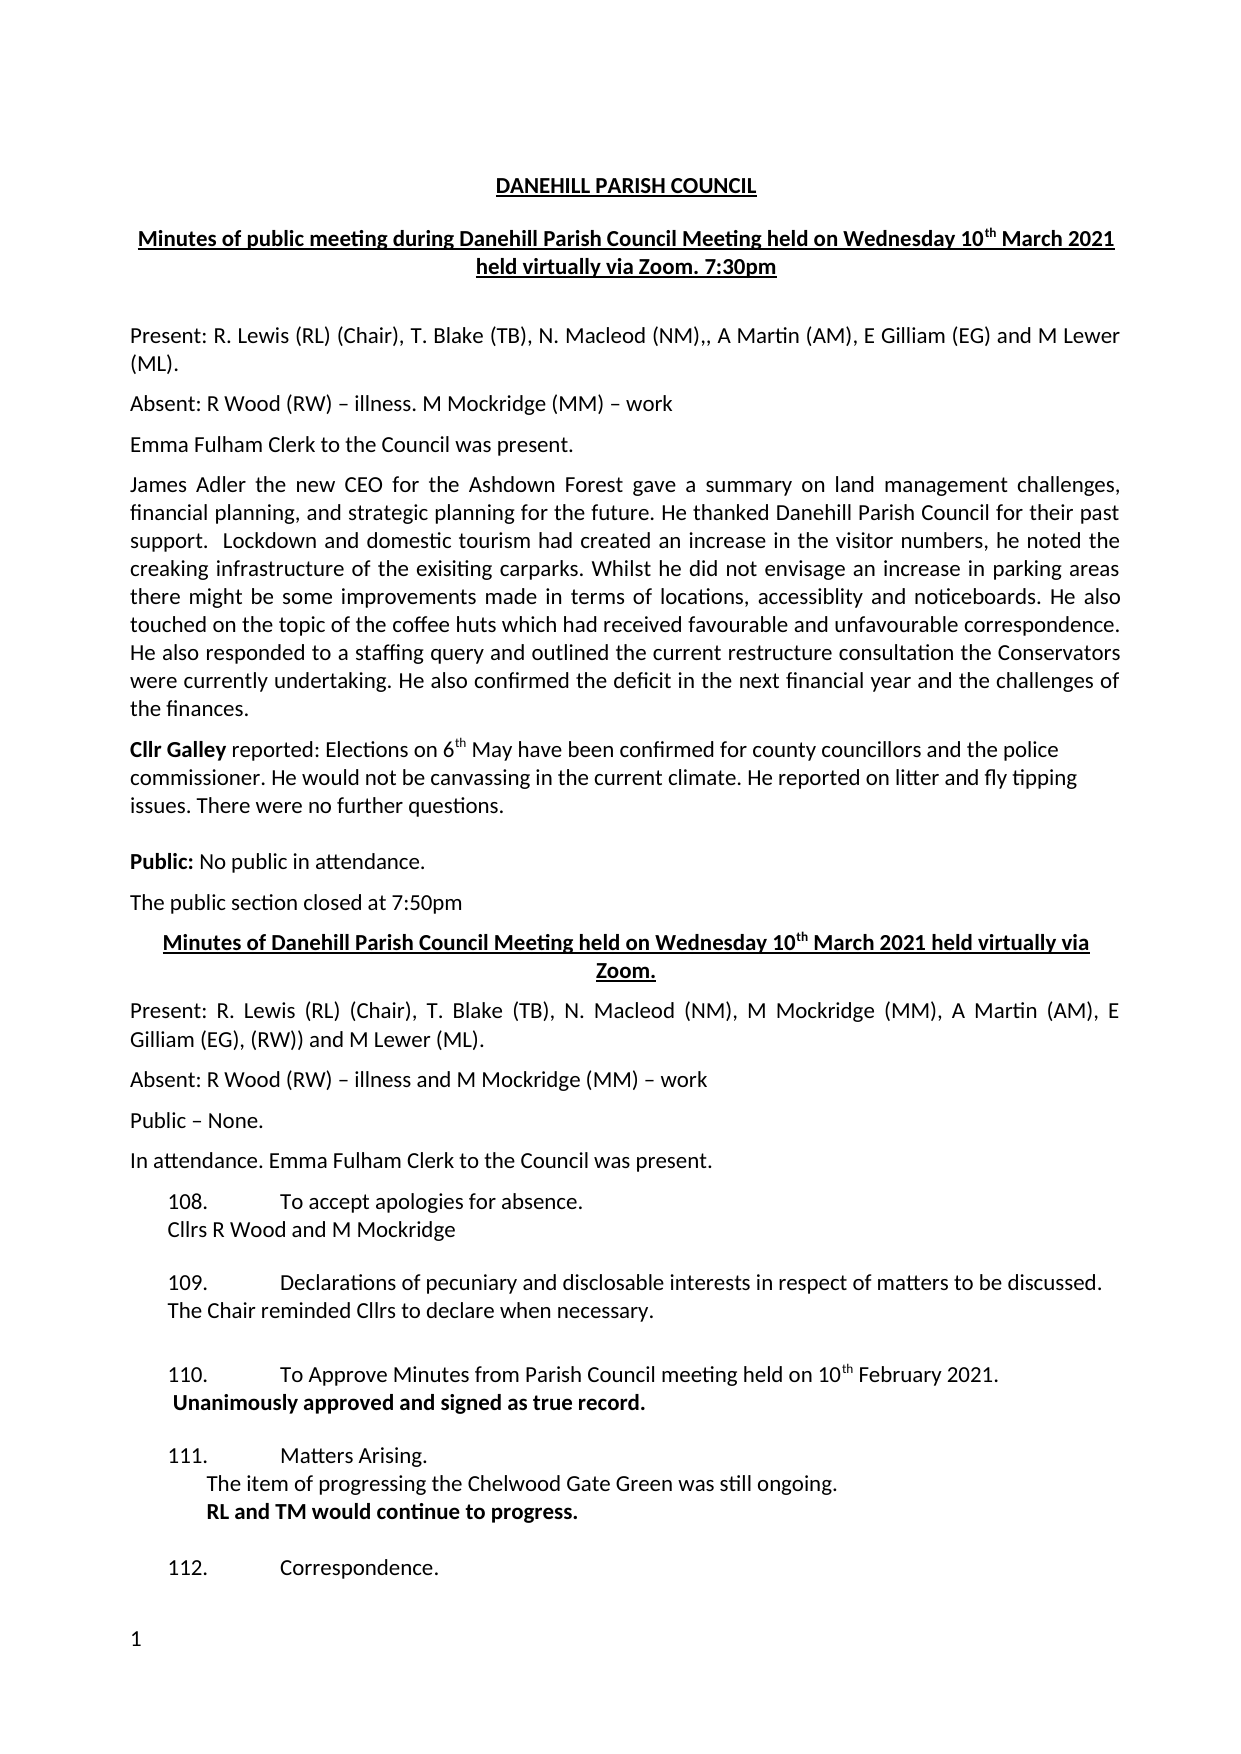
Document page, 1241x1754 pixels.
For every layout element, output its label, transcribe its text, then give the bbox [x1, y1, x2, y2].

text Minutes of Danehill Parish Council Meeting held on Wednesday 10th March 2021 held virtually via Zoom. [130, 928, 1122, 984]
text Absent: R Wood (RW) – illness and M Mockridge (MM) – work [130, 1065, 1122, 1093]
text Public – None. [130, 1106, 1122, 1134]
text In attendance. Emma Fulham Clerk to the Council was present. [130, 1146, 1122, 1174]
list Correspondence. [167, 1553, 1122, 1581]
text Unanimously approved and signed as true record. [167, 1388, 1122, 1416]
text The public section closed at 7:50pm [130, 888, 1122, 916]
text Cllrs R Wood and M Mockridge [167, 1215, 1122, 1243]
text Cllr Galley reported: Elections on 6th May have been confirmed for county councillors and the police commissioner. He would not be canvassing in the current climate. He reported on litter and fly tipping issues. There were no further questions. [130, 735, 1122, 819]
list Declarations of pecuniary and disclosable interests in respect of matters to be discussed. [167, 1268, 1122, 1296]
text DANEHILL PARISH COUNCIL [130, 171, 1122, 199]
list To Approve Minutes from Parish Council meeting held on 10th February 2021. [167, 1360, 1122, 1388]
text Present: R. Lewis (RL) (Chair), T. Blake (TB), N. Macleod (NM),, A Martin (AM), E Gilliam (EG) and M Lewer (ML). [130, 321, 1122, 377]
text Public: No public in attendance. [130, 847, 1122, 875]
text Minutes of public meeting during Danehill Parish Council Meeting held on Wednesday 10th March 2021 held virtually via Zoom. 7:30pm [130, 224, 1122, 308]
list To accept apologies for absence. [167, 1187, 1122, 1215]
list RL and TM would continue to progress. [206, 1497, 1122, 1525]
list Matters Arising. The item of progressing the Chelwood Gate Green was still ongoing. [167, 1441, 1122, 1497]
text Present: R. Lewis (RL) (Chair), T. Blake (TB), N. Macleod (NM), M Mockridge (MM), A Martin (AM), E Gilliam (EG), (RW)) and M Lewer (ML). [130, 997, 1122, 1053]
list The Chair reminded Cllrs to declare when necessary. [167, 1296, 1122, 1324]
text Absent: R Wood (RW) – illness. M Mockridge (MM) – work [130, 389, 1122, 417]
text James Adler the new CEO for the Ashdown Forest gave a summary on land management challenges, financial planning, and strategic planning for the future. He thanked Danehill Parish Council for their past support. Lockdown and domestic tourism had created an increase in the visitor numbers, he noted the creaking infrastructure of the exisiting carparks. Whilst he did not envisage an increase in parking areas there might be some improvements made in terms of locations, accessiblity and noticeboards. He also touched on the topic of the coffee huts which had received favourable and unfavourable correspondence. He also responded to a staffing query and outlined the current restructure consultation the Conservators were currently undertaking. He also confirmed the deficit in the next financial year and the challenges of the finances. [130, 470, 1122, 722]
text Emma Fulham Clerk to the Council was present. [130, 430, 1122, 458]
